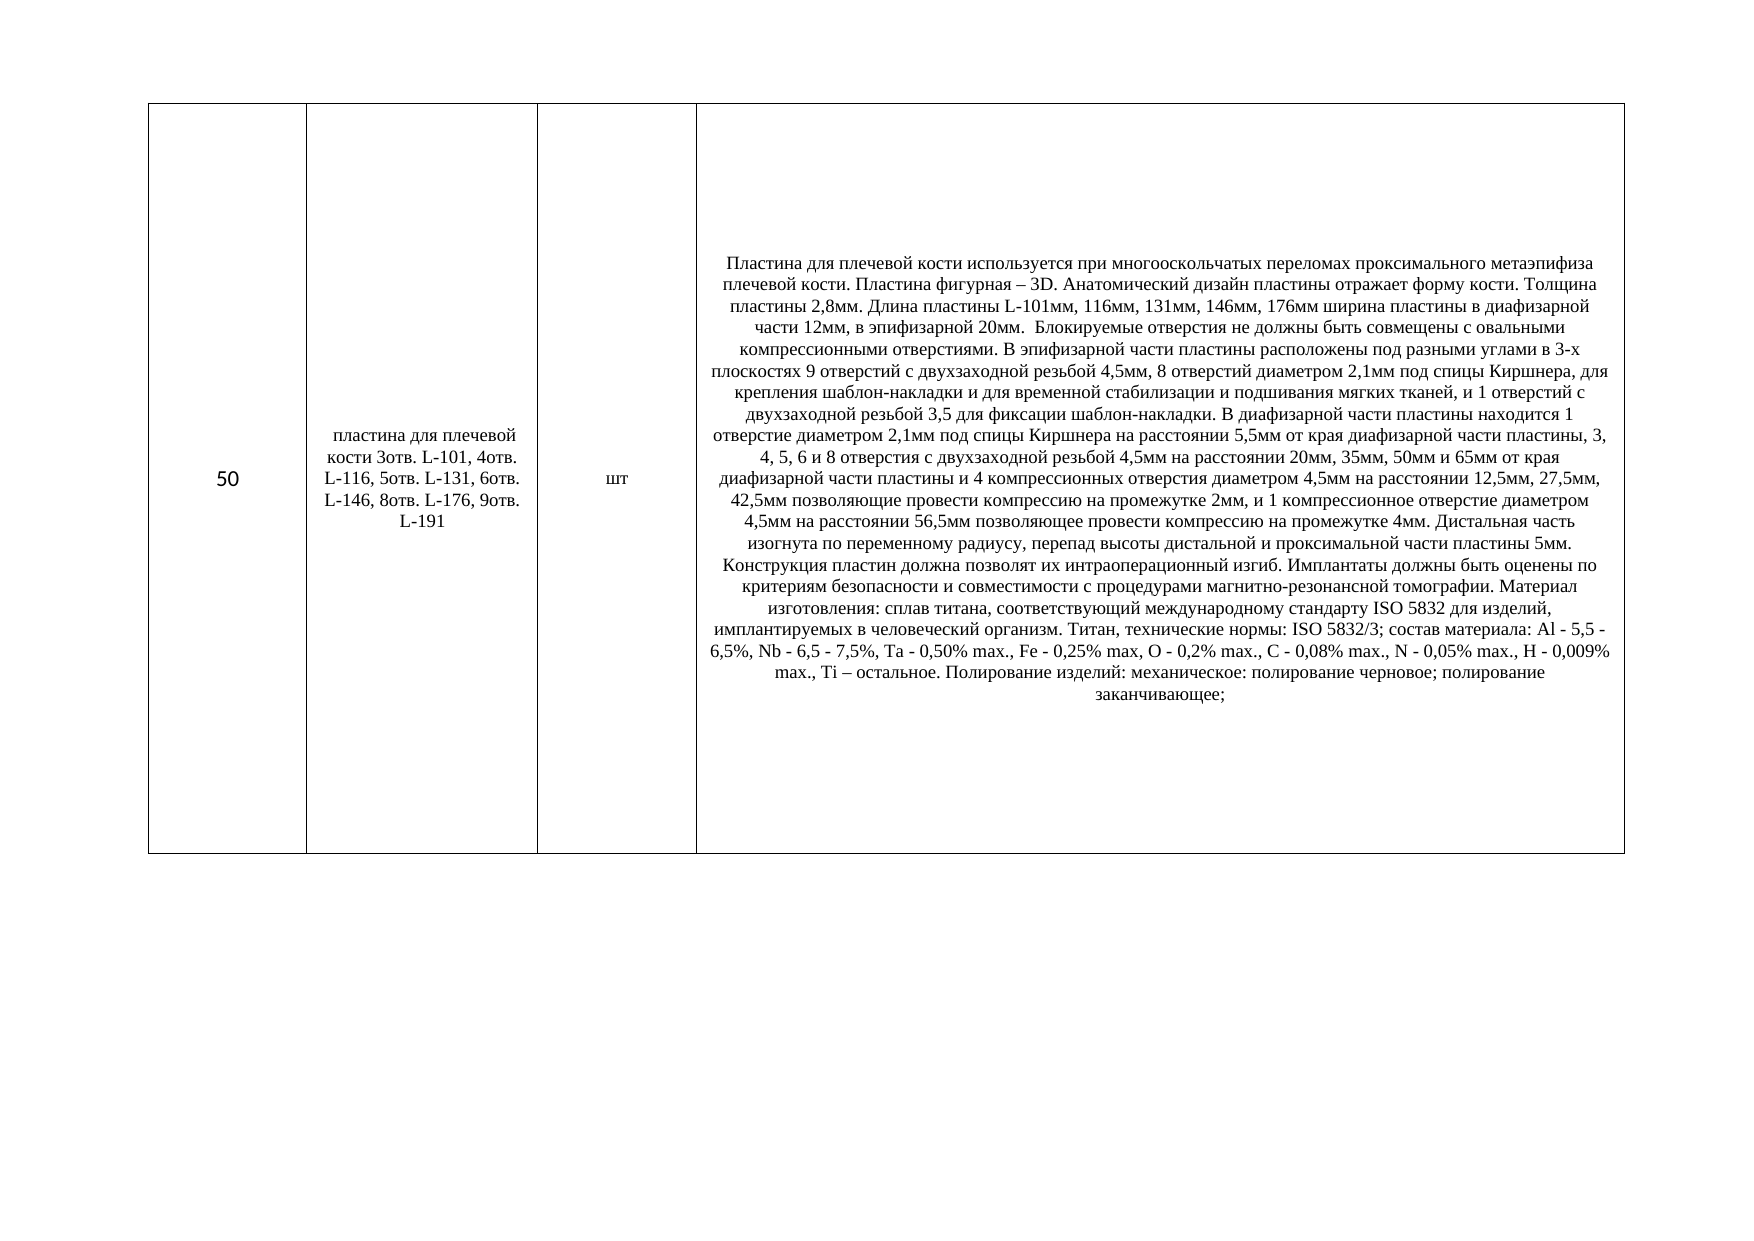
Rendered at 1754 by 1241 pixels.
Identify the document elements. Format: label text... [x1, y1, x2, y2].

table_cell пластина для плечевой кости 3отв. L-101, 4отв. L-116, 5отв. L-131, 6отв. L-146, 8отв. L-176, 9отв. L-191 [307, 104, 537, 853]
table_cell шт [538, 104, 696, 853]
table_cell Пластина для плечевой кости используется при многооскольчатых переломах проксимального метаэпифиза плечевой кости. Пластина фигурная – 3D. Анатомический дизайн пластины отражает форму кости. Толщина пластины 2,8мм. Длина пластины L-101мм, 116мм, 131мм, 146мм, 176мм ширина пластины в диафизарной части 12мм, в эпифизарной 20мм. Блокируемые отверстия не должны быть совмещены с овальными компрессионными отверстиями. В эпифизарной части пластины расположены под разными углами в 3-х плоскостях 9 отверстий с двухзаходной резьбой 4,5мм, 8 отверстий диаметром 2,1мм под спицы Киршнера, для крепления шаблон-накладки и для временной стабилизации и подшивания мягких тканей, и 1 отверстий с двухзаходной резьбой 3,5 для фиксации шаблон-накладки. В диафизарной части пластины находится 1 отверстие диаметром 2,1мм под спицы Киршнера на расстоянии 5,5мм от края диафизарной части пластины, 3, 4, 5, 6 и 8 отверстия с двухзаходной резьбой 4,5мм на расстоянии 20мм, 35мм, 50мм и 65мм от края диафизарной части пластины и 4 компрессионных отверстия диаметром 4,5мм на расстоянии 12,5мм, 27,5мм, 42,5мм позволяющие провести компрессию на промежутке 2мм, и 1 компрессионное отверстие диаметром 4,5мм на расстоянии 56,5мм позволяющее провести компрессию на промежутке 4мм. Дистальная часть изогнута по переменному радиусу, перепад высоты дистальной и проксимальной части пластины 5мм. Конструкция пластин должна позволят их интраоперационный изгиб. Имплантаты должны быть оценены по критериям безопасности и совместимости с процедурами магнитно-резонансной томографии. Материал изготовления: сплав титана, соответствующий международному стандарту ISO 5832 для изделий, имплантируемых в человеческий организм. Титан, технические нормы: ISO 5832/3; состав материала: Al - 5,5 - 6,5%, Nb - 6,5 - 7,5%, Ta - 0,50% max., Fe - 0,25% max, O - 0,2% max., C - 0,08% max., N - 0,05% max., H - 0,009% max., Ti – остальное. Полирование изделий: механическое: полирование черновое; полирование заканчивающее; [697, 104, 1624, 853]
table_cell 50 [149, 104, 306, 853]
